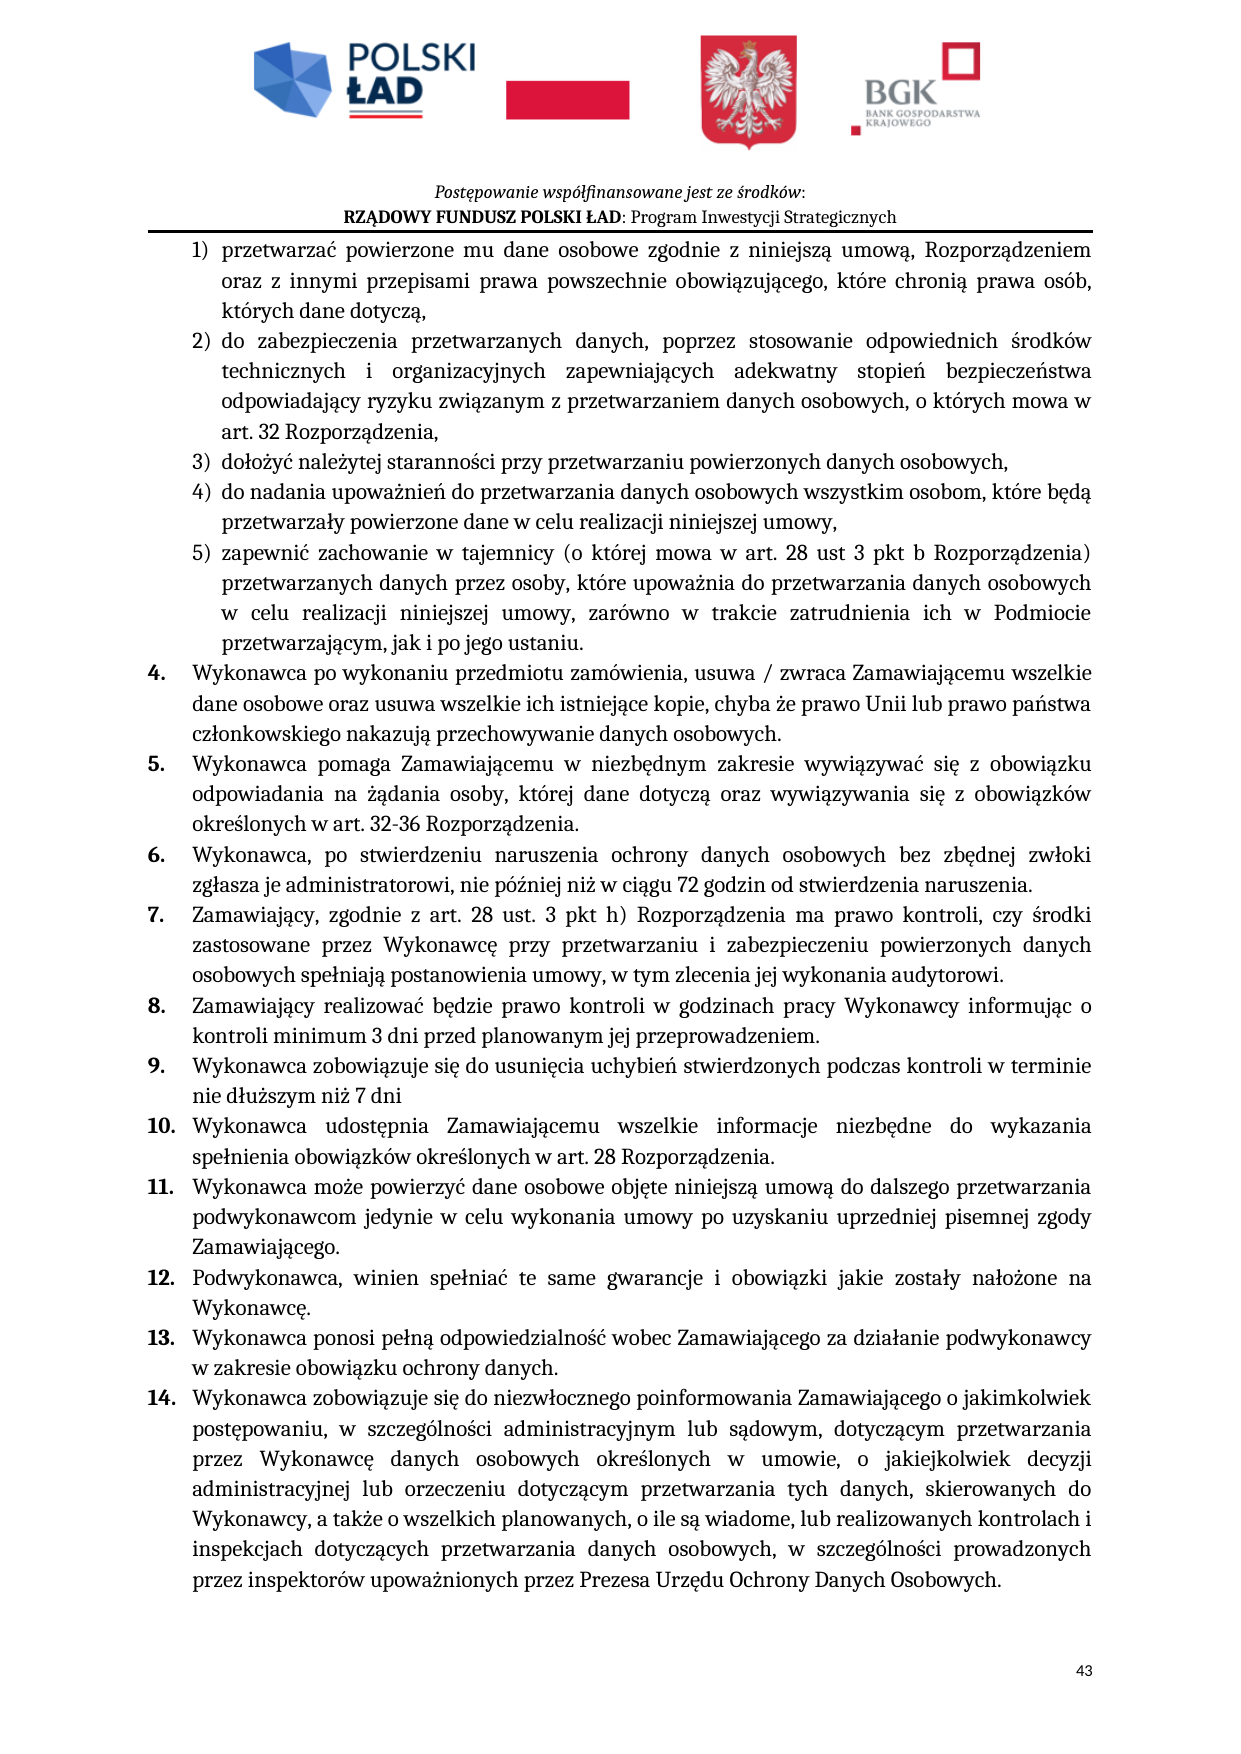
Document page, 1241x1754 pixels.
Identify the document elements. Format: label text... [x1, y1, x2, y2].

list do nadania upoważnień do przetwarzania danych osobowych wszystkim osobom, które będą przetwarzały powierzone dane w celu realizacji niniejszej umowy, [192, 479, 1093, 535]
list Wykonawca pomaga Zamawiającemu w niezbędnym zakresie wywiązywać się z obowiązku odpowiadania na żądania osoby, której dane dotyczą oraz wywiązywania się z obowiązków określonych w art. 32-36 Rozporządzenia. [148, 751, 1093, 837]
list dołożyć należytej staranności przy przetwarzaniu powierzonych danych osobowych, [192, 449, 1093, 475]
list Wykonawca zobowiązuje się do usunięcia uchybień stwierdzonych podczas kontroli w terminie nie dłuższym niż 7 dni [148, 1053, 1093, 1109]
list do zabezpieczenia przetwarzanych danych, poprzez stosowanie odpowiednich środków technicznych i organizacyjnych zapewniających adekwatny stopień bezpieczeństwa odpowiadający ryzyku związanym z przetwarzaniem danych osobowych, o których mowa w art. 32 Rozporządzenia, [192, 328, 1093, 445]
list Wykonawca udostępnia Zamawiającemu wszelkie informacje niezbędne do wykazania spełnienia obowiązków określonych w art. 28 Rozporządzenia. [148, 1113, 1093, 1170]
picture [236, 14, 1005, 157]
list Wykonawca, po stwierdzeniu naruszenia ochrony danych osobowych bez zbędnej zwłoki zgłasza je administratorowi, nie później niż w ciągu 72 godzin od stwierdzenia naruszenia. [148, 841, 1093, 898]
list Wykonawca może powierzyć dane osobowe objęte niniejszą umową do dalszego przetwarzania podwykonawcom jedynie w celu wykonania umowy po uzyskaniu uprzedniej pisemnej zgody Zamawiającego. [148, 1174, 1093, 1260]
list przetwarzać powierzone mu dane osobowe zgodnie z niniejszą umową, Rozporządzeniem oraz z innymi przepisami prawa powszechnie obowiązującego, które chronią prawa osób, których dane dotyczą, [192, 237, 1093, 324]
list Wykonawca ponosi pełną odpowiedzialność wobec Zamawiającego za działanie podwykonawcy w zakresie obowiązku ochrony danych. [148, 1325, 1093, 1381]
list Zamawiający, zgodnie z art. 28 ust. 3 pkt h) Rozporządzenia ma prawo kontroli, czy środki zastosowane przez Wykonawcę przy przetwarzaniu i zabezpieczeniu powierzonych danych osobowych spełniają postanowienia umowy, w tym zlecenia jej wykonania audytorowi. [148, 902, 1093, 988]
list Zamawiający realizować będzie prawo kontroli w godzinach pracy Wykonawcy informując o kontroli minimum 3 dni przed planowanym jej przeprowadzeniem. [148, 992, 1093, 1049]
list Podwykonawca, winien spełniać te same gwarancje i obowiązki jakie zostały nałożone na Wykonawcę. [148, 1264, 1093, 1321]
list zapewnić zachowanie w tajemnicy (o której mowa w art. 28 ust 3 pkt b Rozporządzenia) przetwarzanych danych przez osoby, które upoważnia do przetwarzania danych osobowych w celu realizacji niniejszej umowy, zarówno w trakcie zatrudnienia ich w Podmiocie przetwarzającym, jak i po jego ustaniu. [192, 539, 1093, 656]
list Wykonawca po wykonaniu przedmiotu zamówienia, usuwa / zwraca Zamawiającemu wszelkie dane osobowe oraz usuwa wszelkie ich istniejące kopie, chyba że prawo Unii lub prawo państwa członkowskiego nakazują przechowywanie danych osobowych. [148, 660, 1093, 747]
list Wykonawca zobowiązuje się do niezwłocznego poinformowania Zamawiającego o jakimkolwiek postępowaniu, w szczególności administracyjnym lub sądowym, dotyczącym przetwarzania przez Wykonawcę danych osobowych określonych w umowie, o jakiejkolwiek decyzji administracyjnej lub orzeczeniu dotyczącym przetwarzania tych danych, skierowanych do Wykonawcy, a także o wszelkich planowanych, o ile są wiadome, lub realizowanych kontrolach i inspekcjach dotyczących przetwarzania danych osobowych, w szczególności prowadzonych przez inspektorów upoważnionych przez Prezesa Urzędu Ochrony Danych Osobowych. [148, 1385, 1093, 1593]
